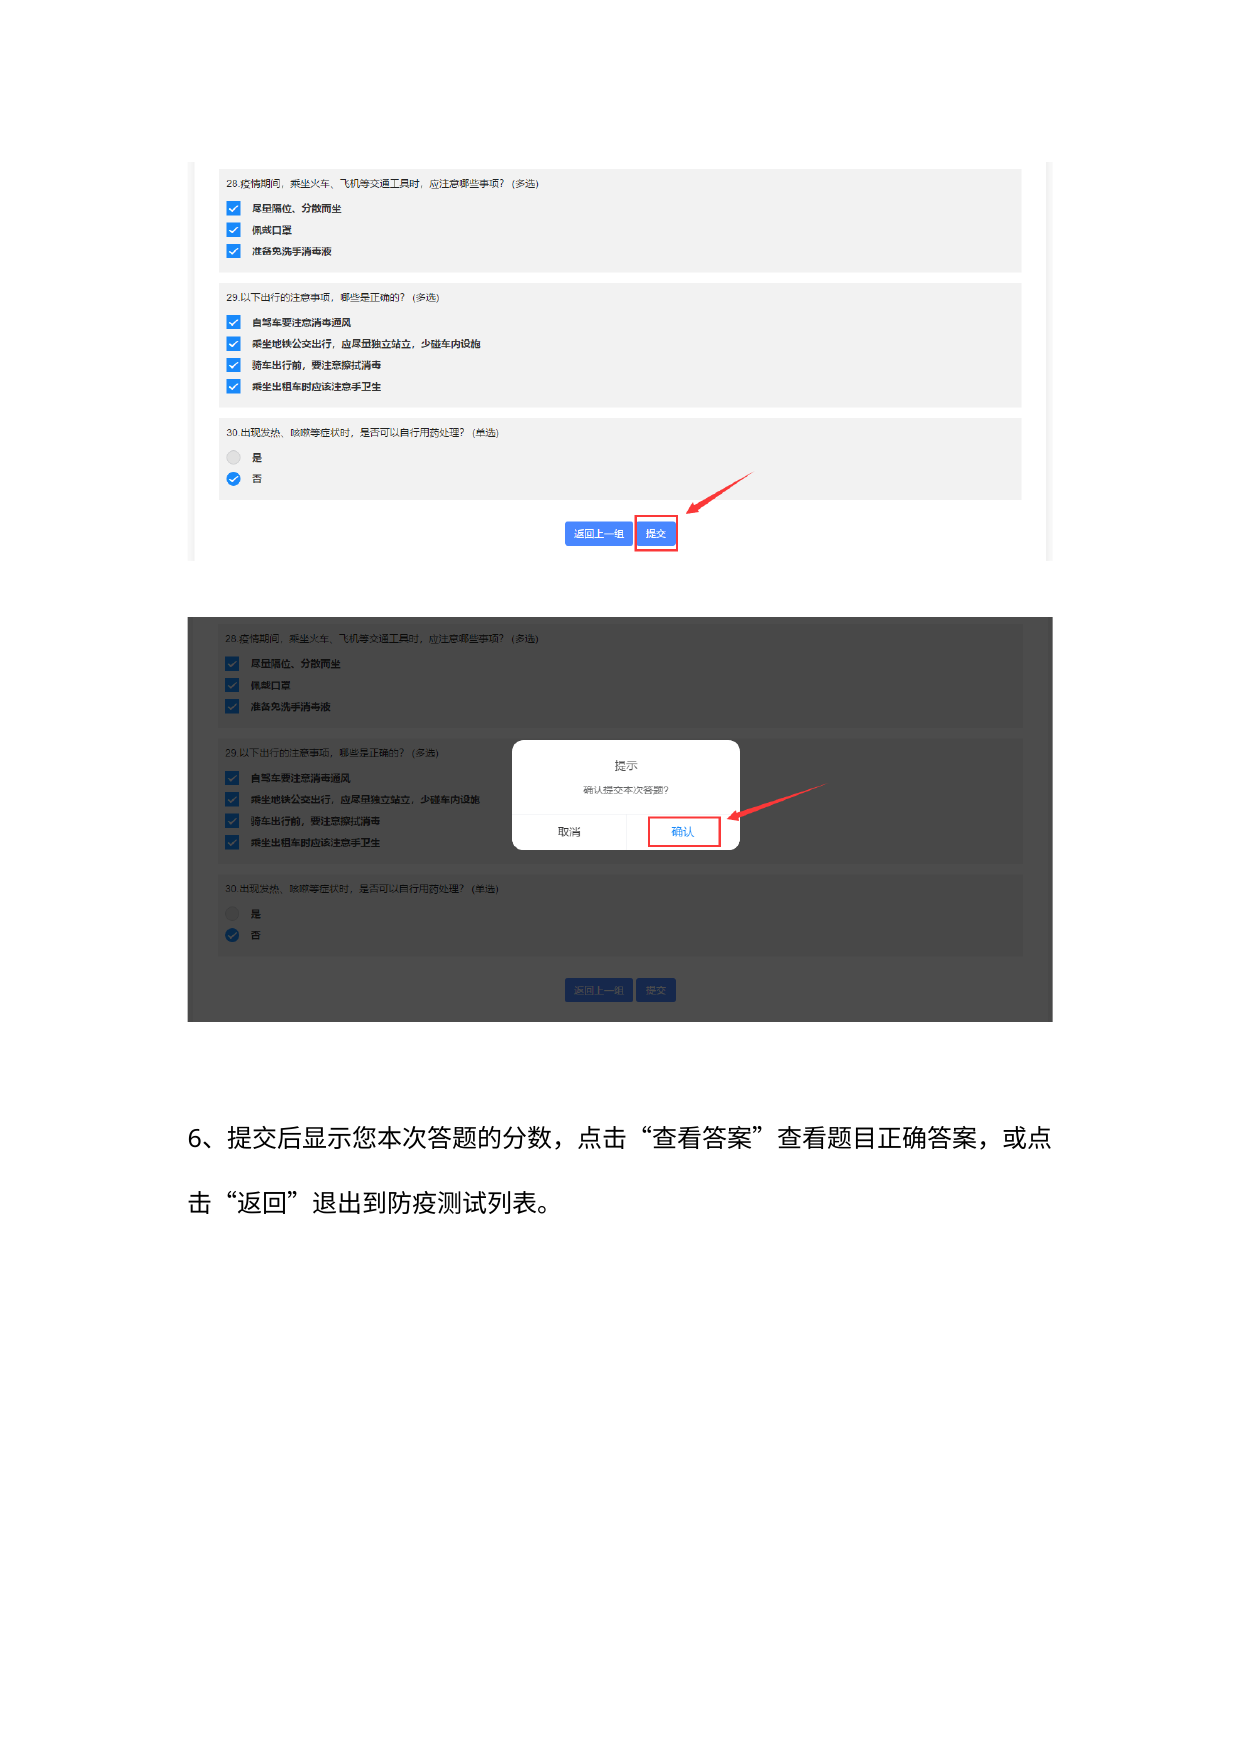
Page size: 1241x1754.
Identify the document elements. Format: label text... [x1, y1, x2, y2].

picture [187, 162, 1053, 561]
text 6、提交后显示您本次答题的分数，点击“查看答案”查看题目正确答案，或点击“返回”退出到防疫测试列表。 [187, 1104, 1053, 1234]
picture [187, 617, 1053, 1022]
